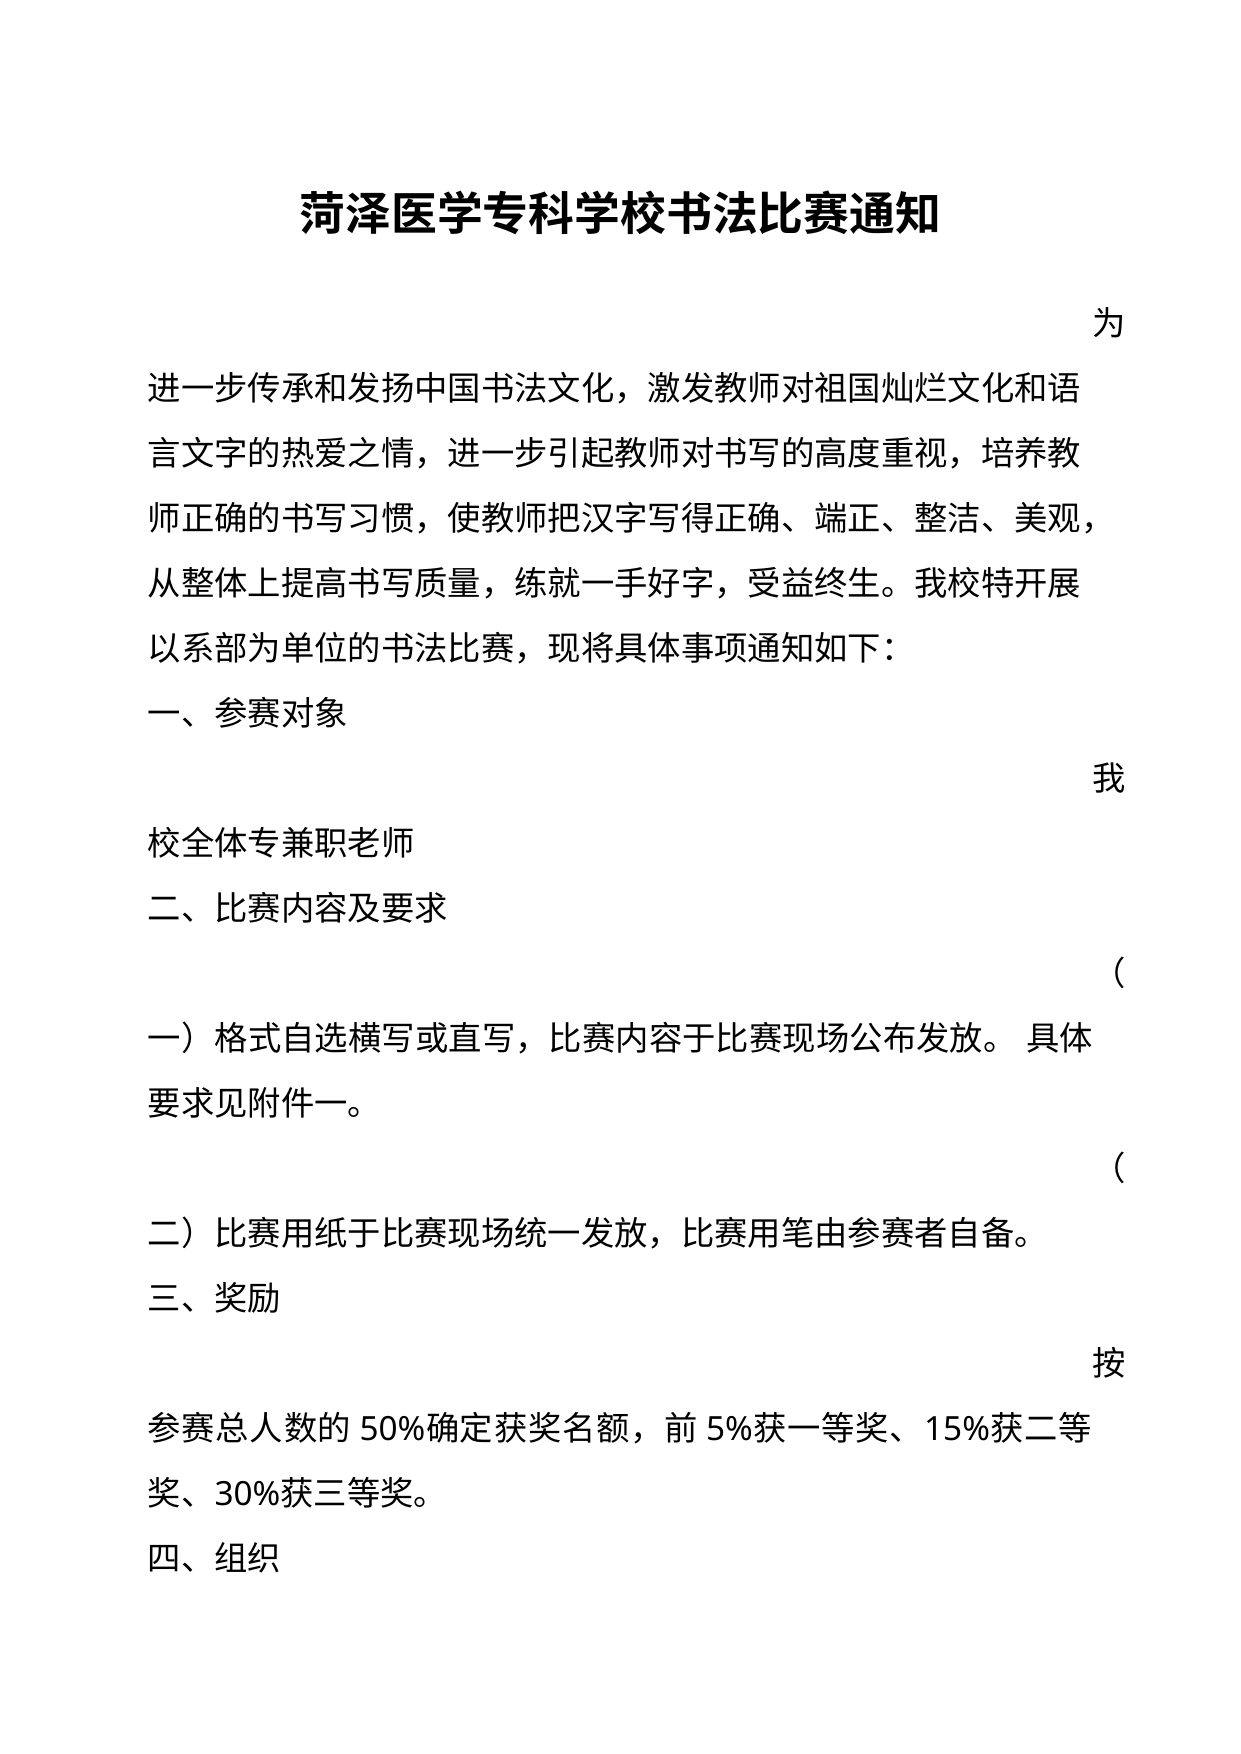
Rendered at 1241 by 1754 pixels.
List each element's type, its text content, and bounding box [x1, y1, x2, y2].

text 为进一步传承和发扬中国书法文化，激发教师对祖国灿烂文化和语言文字的热爱之情，进一步引起教师对书写的高度重视，培养教师正确的书写习惯，使教师把汉字写得正确、端正、整洁、美观，从整体上提高书写质量，练就一手好字，受益终生。我校特开展以系部为单位的书法比赛，现将具体事项通知如下： [148, 289, 1092, 679]
text 四、组织 [148, 1524, 1092, 1589]
list （二）比赛用纸于比赛现场统一发放，比赛用笔由参赛者自备。 [148, 1134, 1092, 1264]
text 按参赛总人数的50%确定获奖名额，前5%获一等奖、15%获二等奖、30%获三等奖。 [148, 1329, 1092, 1524]
text 二、比赛内容及要求 [148, 874, 1092, 939]
list 我校全体专兼职老师 [148, 744, 1092, 874]
list 一、参赛对象 [148, 679, 1092, 744]
text 三、奖励 [148, 1264, 1092, 1329]
list （一）格式自选横写或直写，比赛内容于比赛现场公布发放。 具体要求见附件一。 [148, 939, 1092, 1134]
text 菏泽医学专科学校书法比赛通知 [148, 162, 1092, 259]
